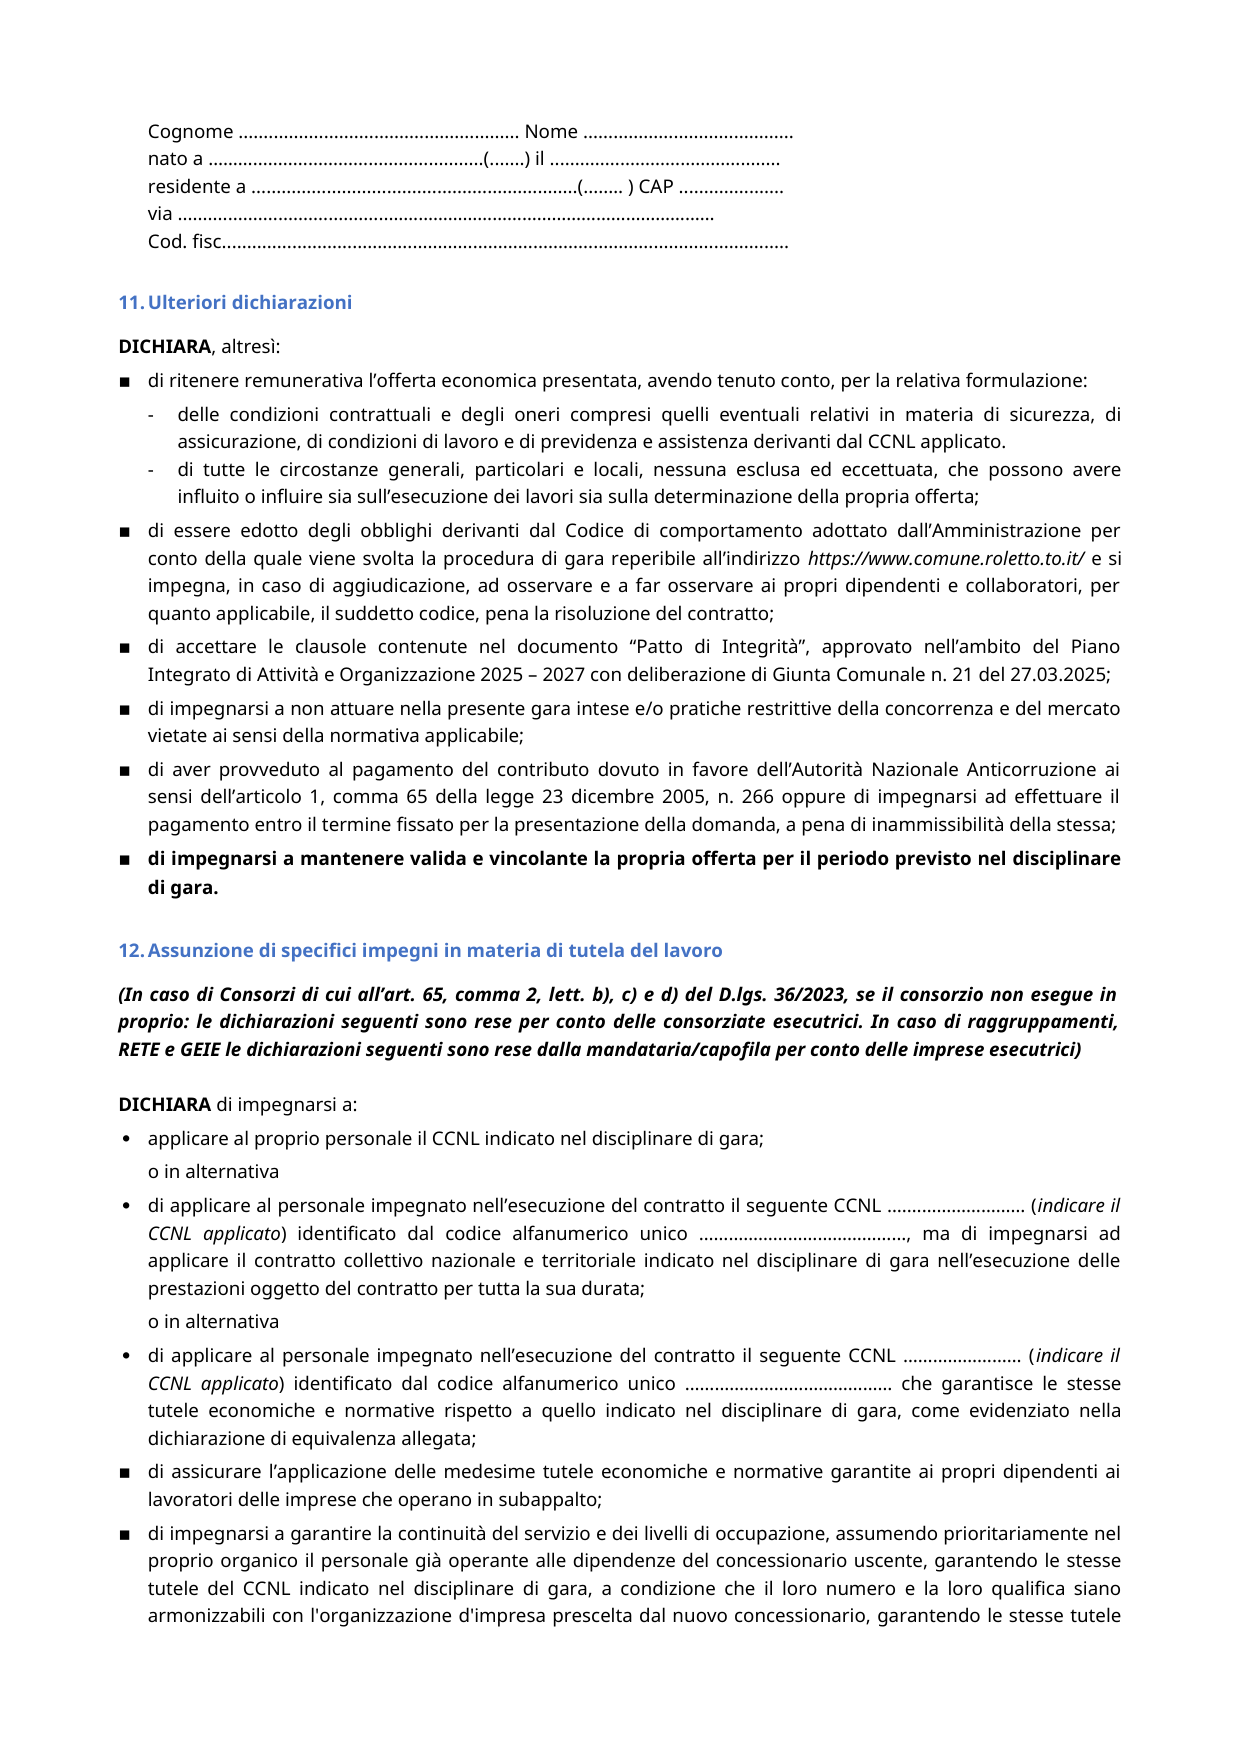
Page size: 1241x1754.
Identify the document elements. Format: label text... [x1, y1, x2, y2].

text nato a ………..............................................(.......) il .............................................. [148, 146, 1122, 171]
list Ulteriori dichiarazioni [118, 289, 1122, 315]
list di applicare al personale impegnato nell’esecuzione del contratto il seguente CCNL …………………… (indicare il CCNL applicato) identificato dal codice alfanumerico unico …………………………………… che garantisce le stesse tutele economiche e normative rispetto a quello indicato nel disciplinare di gara, come evidenziato nella dichiarazione di equivalenza allegata; [123, 1342, 1122, 1451]
text - di tutte le circostanze generali, particolari e locali, nessuna esclusa ed eccettuata, che possono avere influito o influire sia sull’esecuzione dei lavori sia sulla determinazione della propria offerta; [148, 456, 1122, 509]
text o in alternativa [148, 1309, 1122, 1334]
text ▪ di accettare le clausole contenute nel documento “Patto di Integrità”, approvato nell’ambito del Piano Integrato di Attività e Organizzazione 2025 – 2027 con deliberazione di Giunta Comunale n. 21 del 27.03.2025; [118, 633, 1122, 687]
text ▪ di impegnarsi a mantenere valida e vincolante la propria offerta per il periodo previsto nel disciplinare di gara. [118, 845, 1122, 899]
text o in alternativa [148, 1159, 1122, 1184]
text (In caso di Consorzi di cui all’art. 65, comma 2, lett. b), c) e d) del D.lgs. 36/2023, se il consorzio non esegue in proprio: le dichiarazioni seguenti sono rese per conto delle consorziate esecutrici. In caso di raggruppamenti, RETE e GEIE le dichiarazioni seguenti sono rese dalla mandataria/capofila per conto delle imprese esecutrici) [118, 981, 1122, 1062]
list di applicare al personale impegnato nell’esecuzione del contratto il seguente CCNL ….…………………… (indicare il CCNL applicato) identificato dal codice alfanumerico unico ……………………………………, ma di impegnarsi ad applicare il contratto collettivo nazionale e territoriale indicato nel disciplinare di gara nell’esecuzione delle prestazioni oggetto del contratto per tutta la sua durata; [123, 1192, 1122, 1301]
text Cognome ........................................................ Nome .......................................... [148, 118, 1122, 144]
list Assunzione di specifici impegni in materia di tutela del lavoro [118, 937, 1122, 963]
text ▪ di aver provveduto al pagamento del contributo dovuto in favore dell’Autorità Nazionale Anticorruzione ai sensi dell’articolo 1, comma 65 della legge 23 dicembre 2005, n. 266 oppure di impegnarsi ad effettuare il pagamento entro il termine fissato per la presentazione della domanda, a pena di inammissibilità della stessa; [118, 756, 1122, 837]
text ▪ di assicurare l’applicazione delle medesime tutele economiche e normative garantite ai propri dipendenti ai lavoratori delle imprese che operano in subappalto; [118, 1459, 1122, 1512]
text ▪ di ritenere remunerativa l’offerta economica presentata, avendo tenuto conto, per la relativa formulazione: [118, 367, 1122, 393]
text residente a .................................................................(.....… ) CAP ..................... [148, 173, 1122, 199]
text - delle condizioni contrattuali e degli oneri compresi quelli eventuali relativi in materia di sicurezza, di assicurazione, di condizioni di lavoro e di previdenza e assistenza derivanti dal CCNL applicato. [148, 401, 1122, 454]
text DICHIARA di impegnarsi a: [118, 1091, 1122, 1117]
list applicare al proprio personale il CCNL indicato nel disciplinare di gara; [123, 1125, 1122, 1151]
text DICHIARA, altresì: [118, 333, 1122, 359]
text ▪ di essere edotto degli obblighi derivanti dal Codice di comportamento adottato dall’Amministrazione per conto della quale viene svolta la procedura di gara reperibile all’indirizzo https://www.comune.roletto.to.it/ e si impegna, in caso di aggiudicazione, ad osservare e a far osservare ai propri dipendenti e collaboratori, per quanto applicabile, il suddetto codice, pena la risoluzione del contratto; [118, 517, 1122, 625]
text ▪ di impegnarsi a non attuare nella presente gara intese e/o pratiche restrittive della concorrenza e del mercato vietate ai sensi della normativa applicabile; [118, 695, 1122, 748]
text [118, 1520, 1122, 1628]
text via ..........................................………………………………………………………… [148, 201, 1122, 226]
text Cod. fisc................................................................................................................. [148, 228, 1122, 254]
